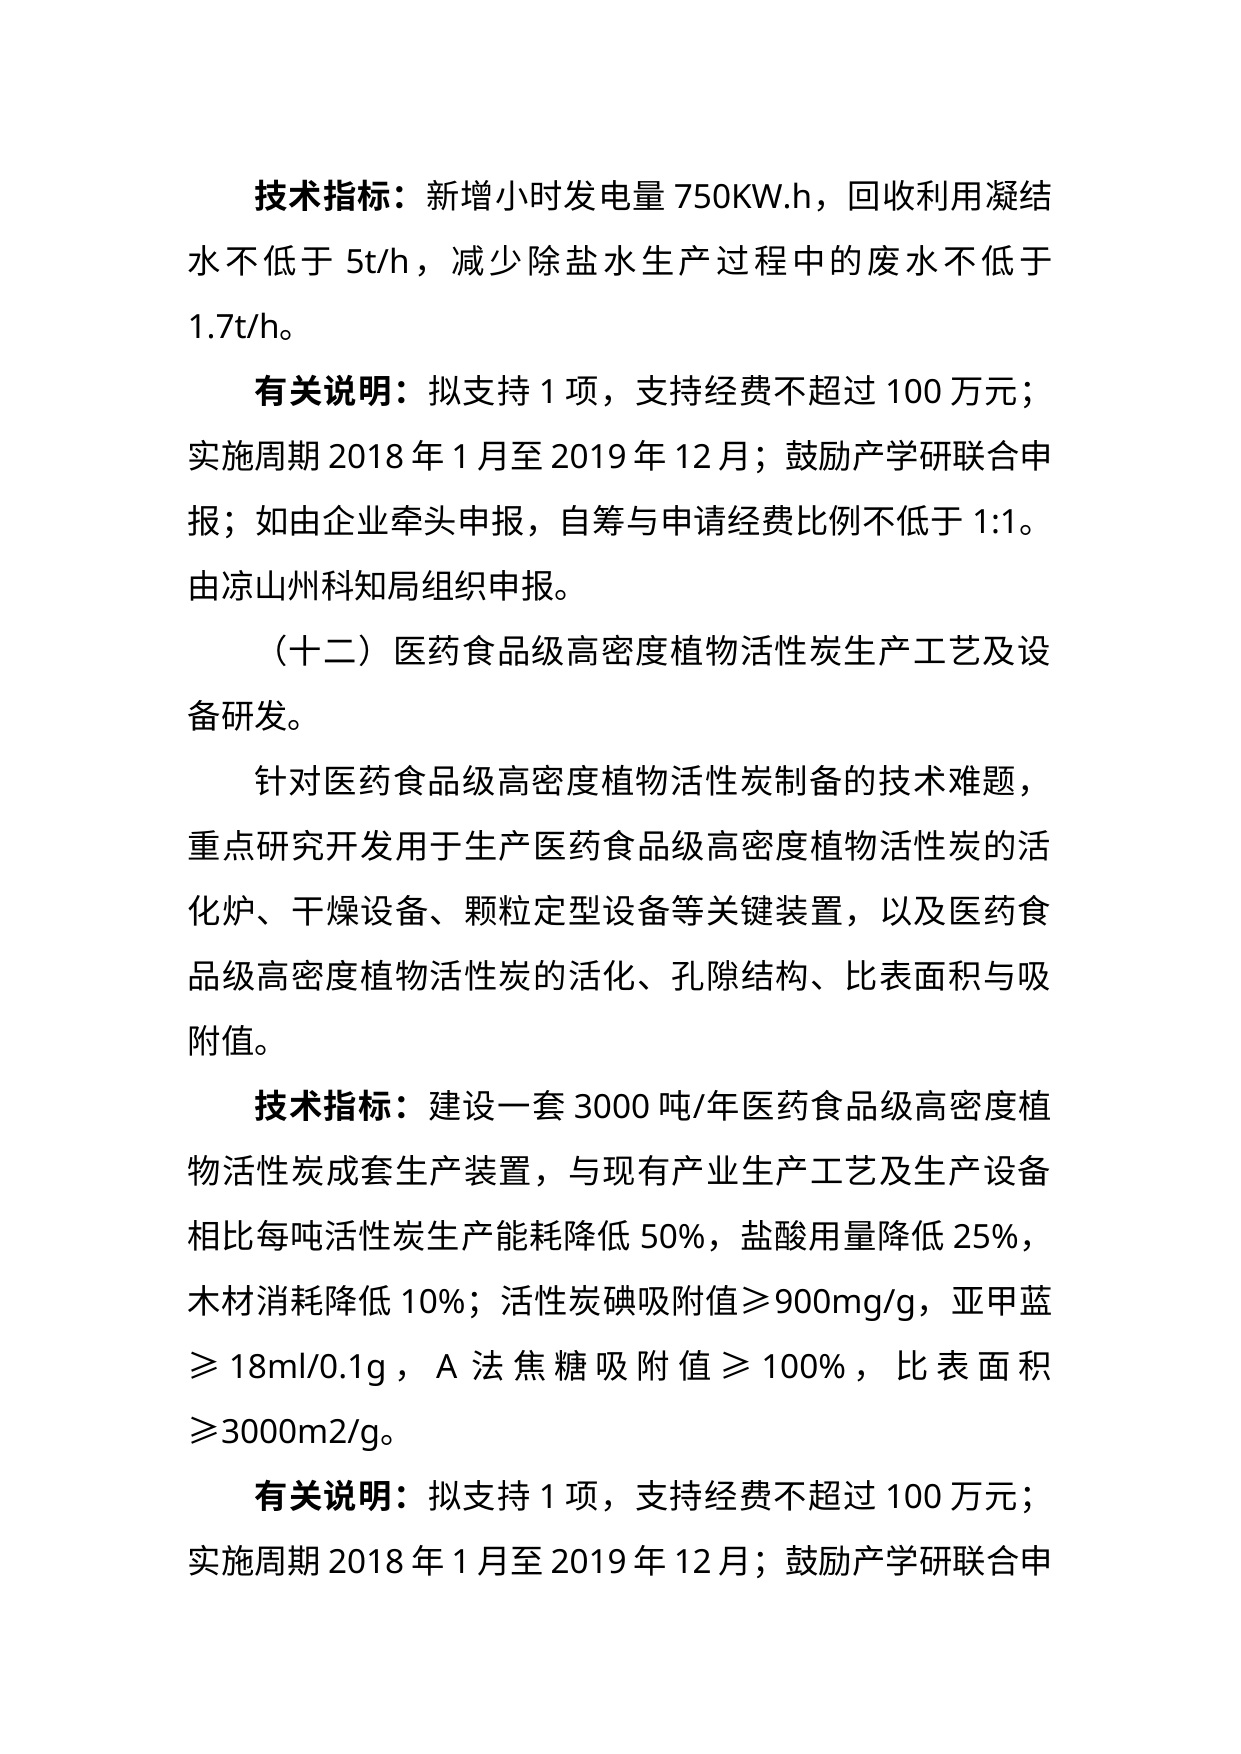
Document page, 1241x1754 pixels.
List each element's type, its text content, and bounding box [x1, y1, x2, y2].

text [187, 1462, 1053, 1592]
text （十二）医药食品级高密度植物活性炭生产工艺及设备研发。 [187, 617, 1053, 747]
text 针对医药食品级高密度植物活性炭制备的技术难题，重点研究开发用于生产医药食品级高密度植物活性炭的活化炉、干燥设备、颗粒定型设备等关键装置，以及医药食品级高密度植物活性炭的活化、孔隙结构、比表面积与吸附值。 [187, 747, 1053, 1072]
text 技术指标：新增小时发电量750KW.h，回收利用凝结水不低于5t/h，减少除盐水生产过程中的废水不低于1.7t/h。 [187, 162, 1053, 357]
text 技术指标：建设一套3000吨/年医药食品级高密度植物活性炭成套生产装置，与现有产业生产工艺及生产设备相比每吨活性炭生产能耗降低50%，盐酸用量降低25%，木材消耗降低10%；活性炭碘吸附值≥900mg/g，亚甲蓝≥18ml/0.1g，A法焦糖吸附值≥100%，比表面积≥3000m2/g。 [187, 1072, 1053, 1462]
text 有关说明：拟支持1项，支持经费不超过100万元；实施周期2018年1月至2019年12月；鼓励产学研联合申报；如由企业牵头申报，自筹与申请经费比例不低于1:1。由凉山州科知局组织申报。 [187, 357, 1053, 617]
